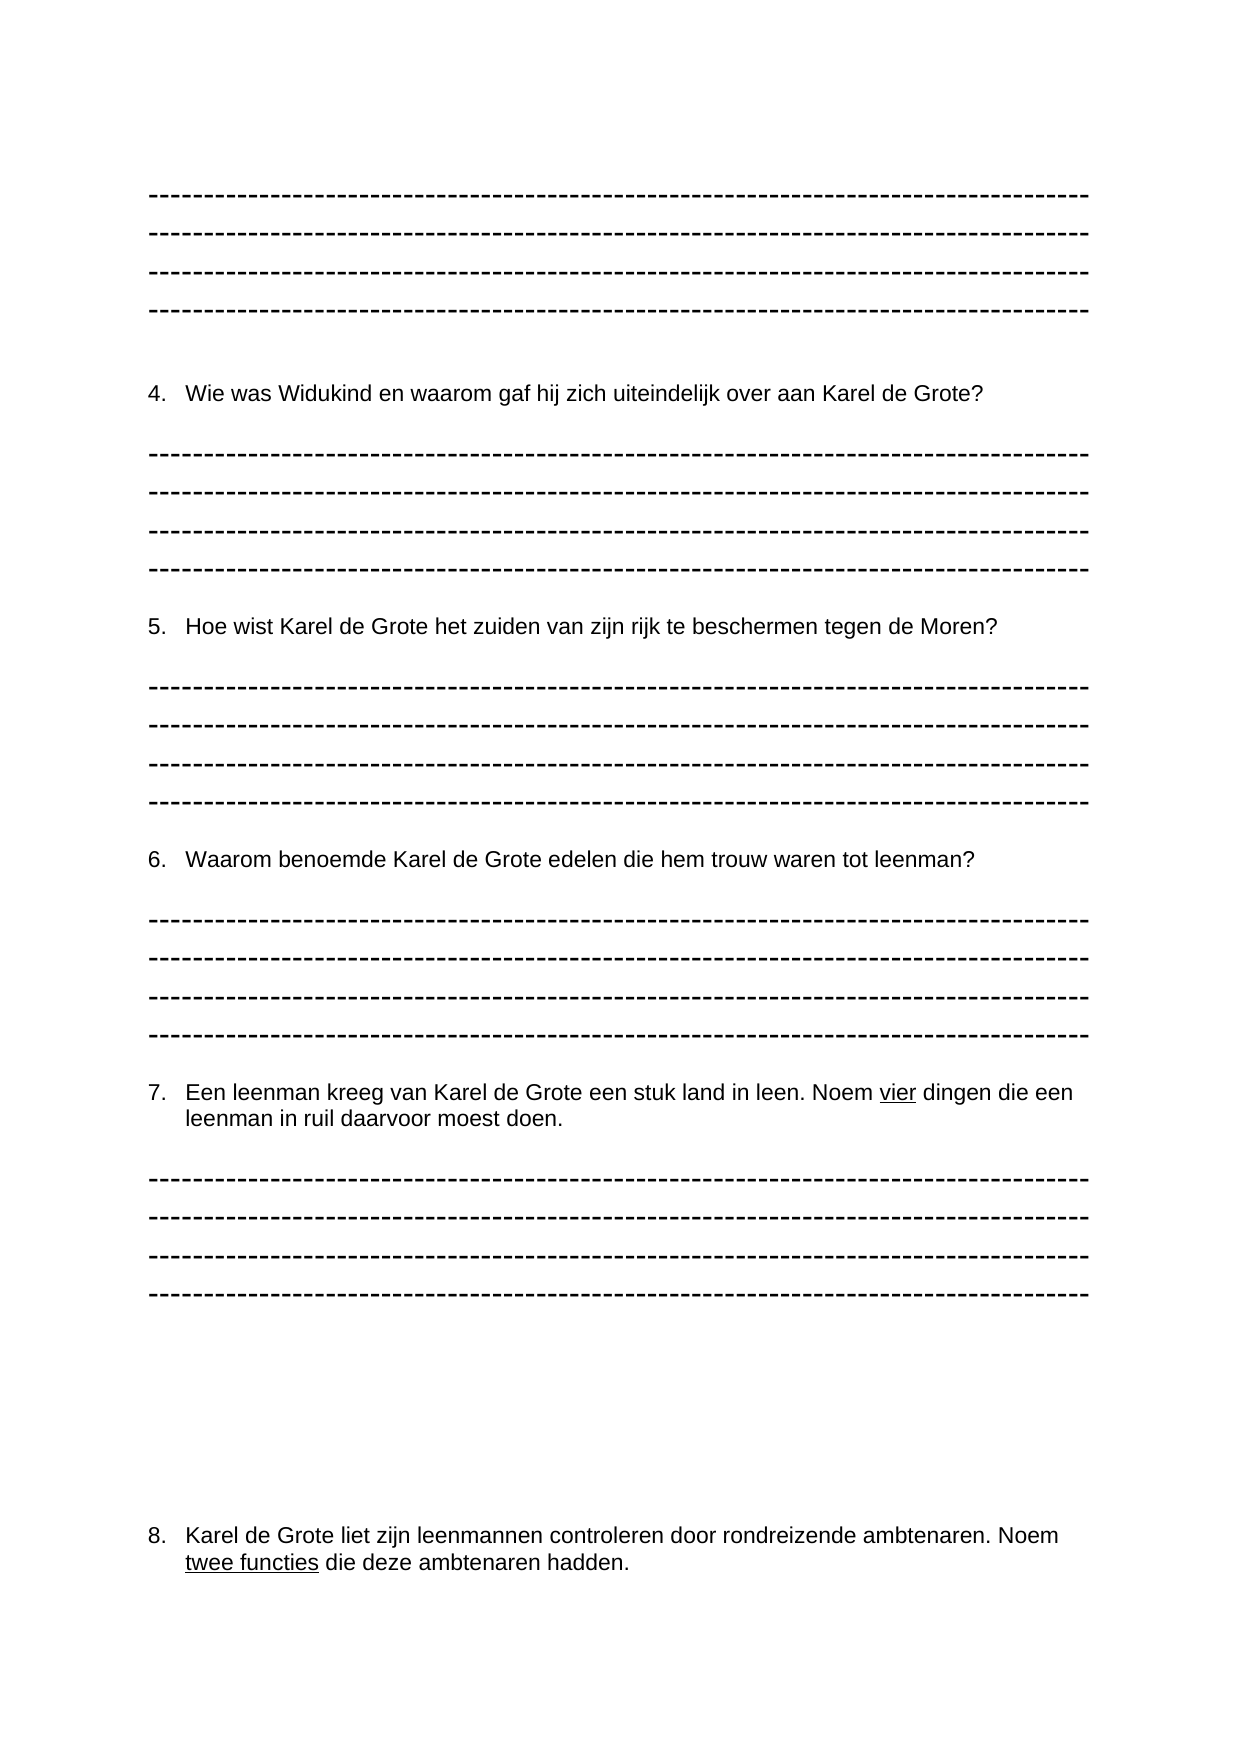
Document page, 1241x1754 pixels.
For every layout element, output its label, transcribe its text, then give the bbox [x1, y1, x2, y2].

list Een leenman kreeg van Karel de Grote een stuk land in leen. Noem vier dingen die een leenman in ruil daarvoor moest doen. [148, 1079, 1093, 1132]
list Karel de Grote liet zijn leenmannen controleren door rondreizende ambtenaren. Noem twee functies die deze ambtenaren hadden. [148, 1522, 1093, 1575]
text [148, 1158, 1093, 1312]
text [148, 174, 1093, 328]
list Hoe wist Karel de Grote het zuiden van zijn rijk te beschermen tegen de Moren? [148, 613, 1093, 639]
list Waarom benoemde Karel de Grote edelen die hem trouw waren tot leenman? [148, 846, 1093, 872]
list Wie was Widukind en waarom gaf hij zich uiteindelijk over aan Karel de Grote? [148, 380, 1093, 407]
